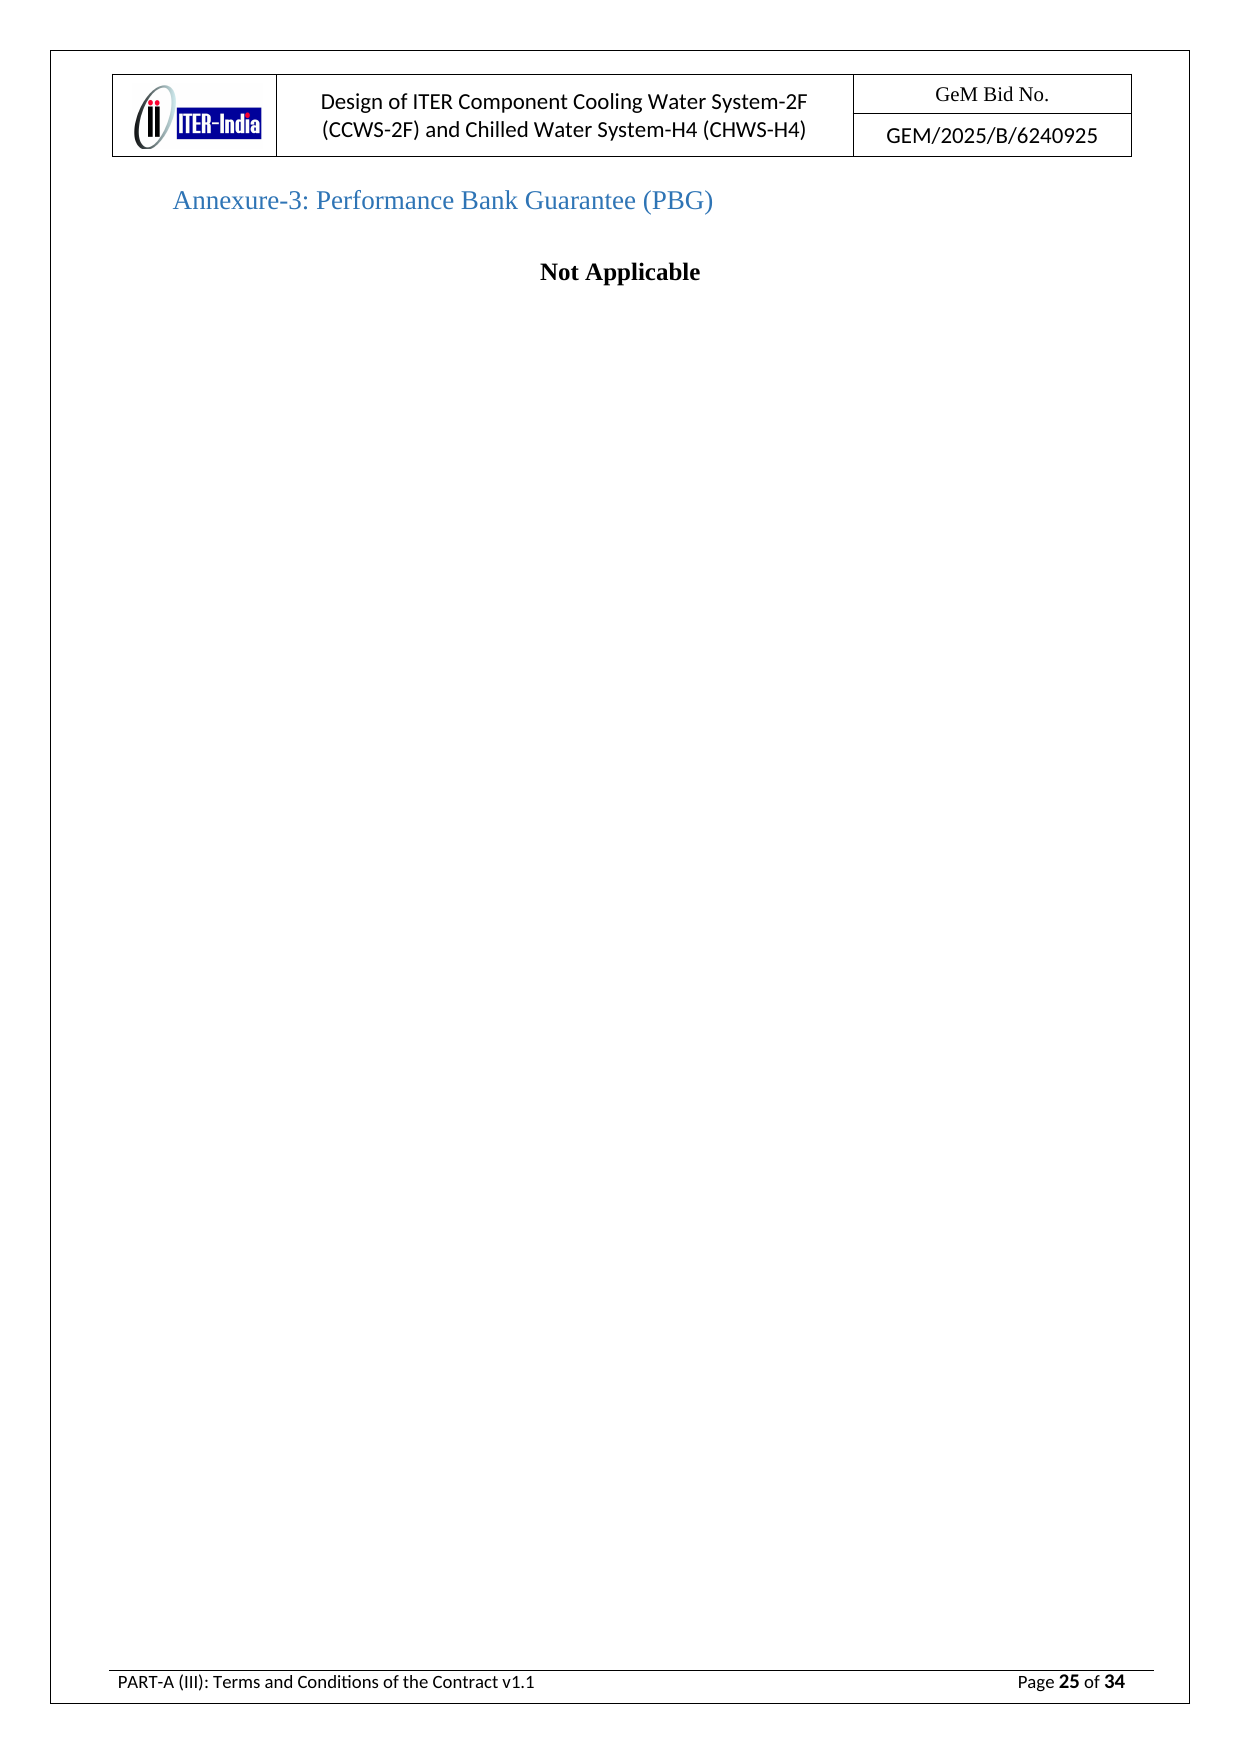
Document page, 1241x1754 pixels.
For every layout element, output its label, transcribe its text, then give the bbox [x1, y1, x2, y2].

text Not Applicable [112, 257, 1128, 285]
subtitle Annexure-3: Performance Bank Guarantee (PBG) [172, 184, 1128, 215]
picture [132, 83, 263, 149]
